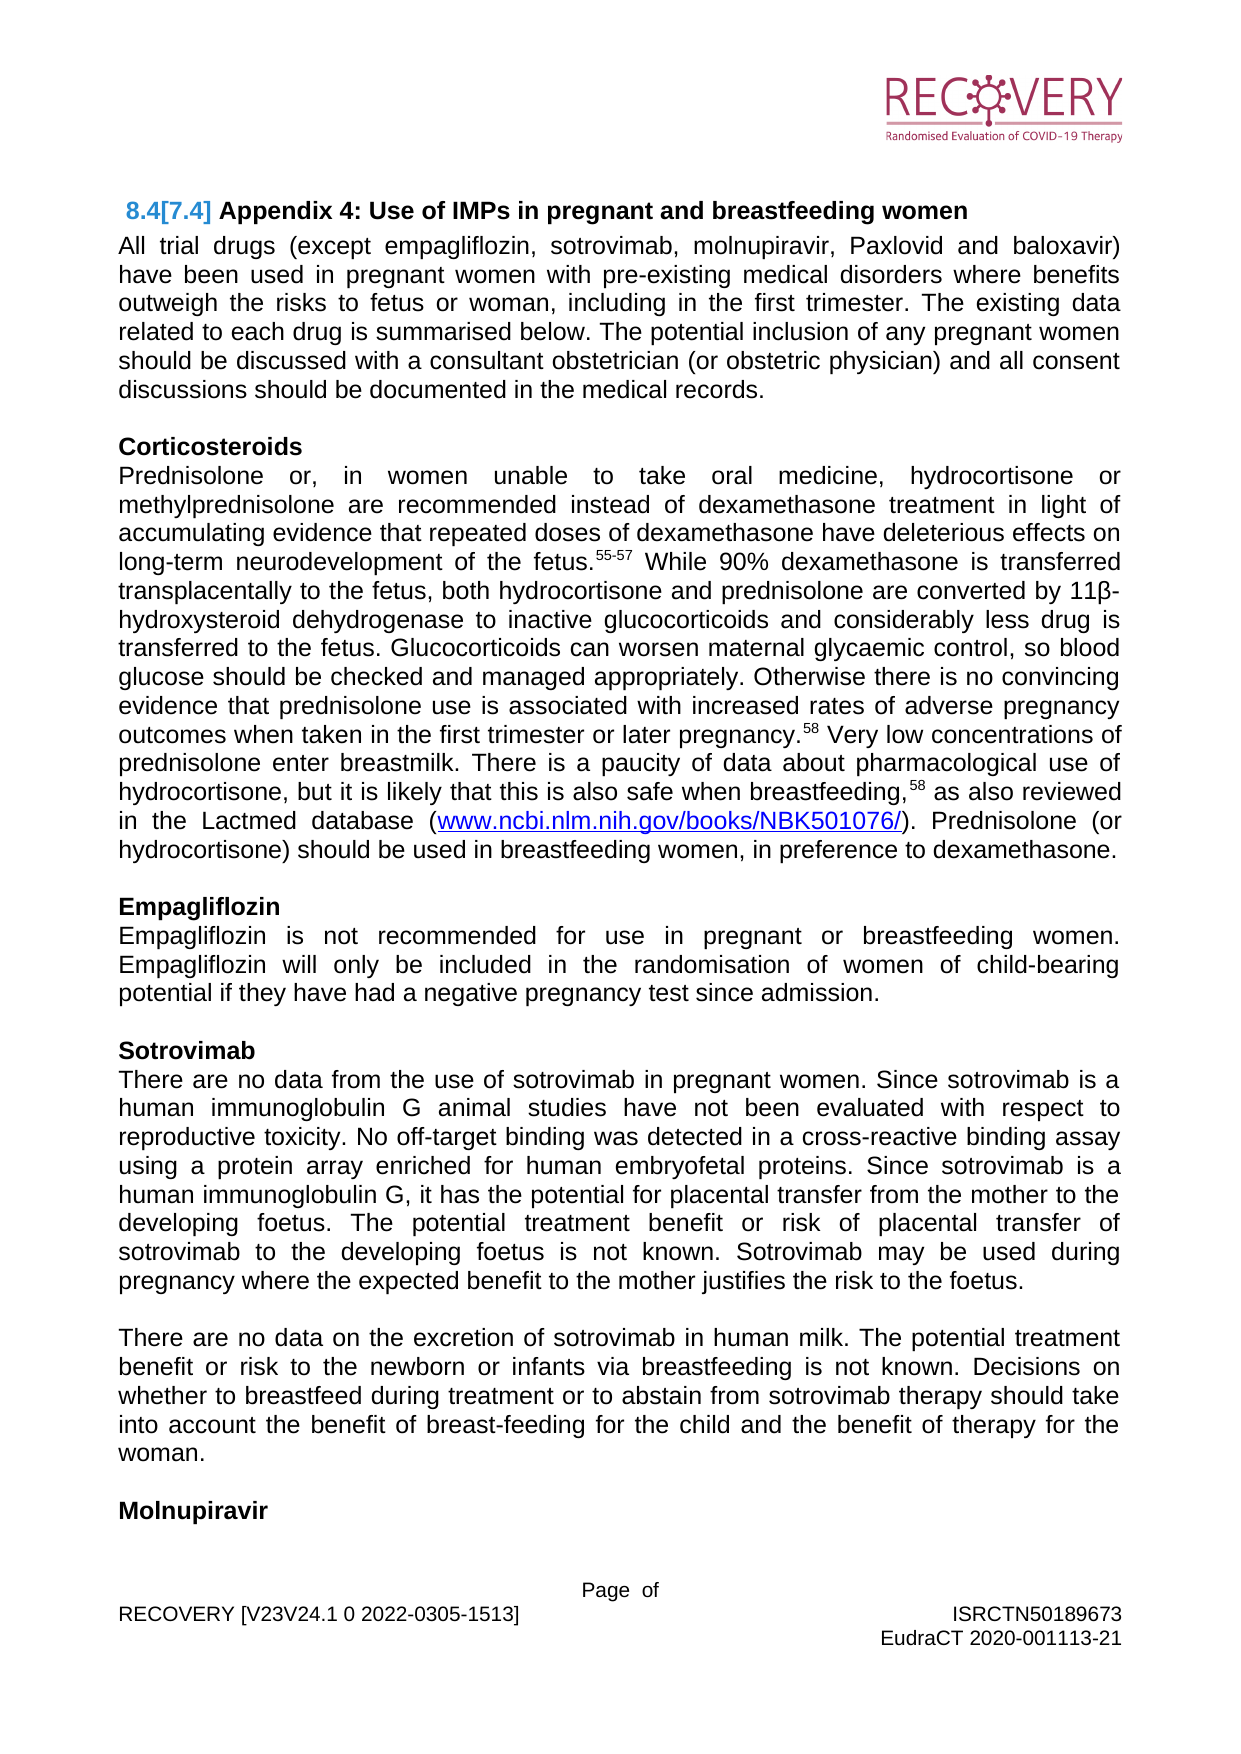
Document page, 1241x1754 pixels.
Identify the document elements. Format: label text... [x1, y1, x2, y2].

text Empagliflozin [118, 892, 1122, 921]
text There are no data on the excretion of sotrovimab in human milk. The potential treatment benefit or risk to the newborn or infants via breastfeeding is not known. Decisions on whether to breastfeed during treatment or to abstain from sotrovimab therapy should take into account the benefit of breast-feeding for the child and the benefit of therapy for the woman. [118, 1323, 1122, 1467]
text Empagliflozin is not recommended for use in pregnant or breastfeeding women. Empagliflozin will only be included in the randomisation of women of child-bearing potential if they have had a negative pregnancy test since admission. [118, 978, 1122, 1007]
text Prednisolone or, in women unable to take oral medicine, hydrocortisone or methylprednisolone are recommended instead of dexamethasone treatment in light of accumulating evidence that repeated doses of dexamethasone have deleterious effects on long-term neurodevelopment of the fetus.55-57 While 90% dexamethasone is transferred transplacentally to the fetus, both hydrocortisone and prednisolone are converted by 11β-hydroxysteroid dehydrogenase to inactive glucocorticoids and considerably less drug is transferred to the fetus. Glucocorticoids can worsen maternal glycaemic control, so blood glucose should be checked and managed appropriately. Otherwise there is no convincing evidence that prednisolone use is associated with increased rates of adverse pregnancy outcomes when taken in the first trimester or later pregnancy.58 Very low concentrations of prednisolone enter breastmilk. There is a paucity of data about pharmacological use of hydrocortisone, but it is likely that this is also safe when breastfeeding,58 as also reviewed in the Lactmed database (www.ncbi.nlm.nih.gov/books/NBK501076/). Prednisolone (or hydrocortisone) should be used in breastfeeding women, in preference to dexamethasone. [118, 461, 1122, 863]
text All trial drugs (except empagliflozin, sotrovimab, molnupiravir, Paxlovid and baloxavir) have been used in pregnant women with pre-existing medical disorders where benefits outweigh the risks to fetus or woman, including in the first trimester. The existing data related to each drug is summarised below. The potential inclusion of any pregnant women should be discussed with a consultant obstetrician (or obstetric physician) and all consent discussions should be documented in the medical records. [118, 231, 1122, 403]
subtitle Appendix 4: Use of IMPs in pregnant and breastfeeding women [126, 196, 1122, 225]
picture [886, 75, 1123, 143]
text Molnupiravir [118, 1496, 1122, 1525]
text Empagliflozin is not recommended for use in pregnant or breastfeeding women. Empagliflozin will only be included in the randomisation of women of child-bearing potential if they have had a negative pregnancy test since admission. [118, 921, 1122, 950]
text Sotrovimab [118, 1036, 1122, 1065]
text Corticosteroids [118, 432, 1122, 461]
text There are no data from the use of sotrovimab in pregnant women. Since sotrovimab is a human immunoglobulin G animal studies have not been evaluated with respect to reproductive toxicity. No off-target binding was detected in a cross-reactive binding assay using a protein array enriched for human embryofetal proteins. Since sotrovimab is a human immunoglobulin G, it has the potential for placental transfer from the mother to the developing foetus. The potential treatment benefit or risk of placental transfer of sotrovimab to the developing foetus is not known. Sotrovimab may be used during pregnancy where the expected benefit to the mother justifies the risk to the foetus. [118, 1065, 1122, 1295]
